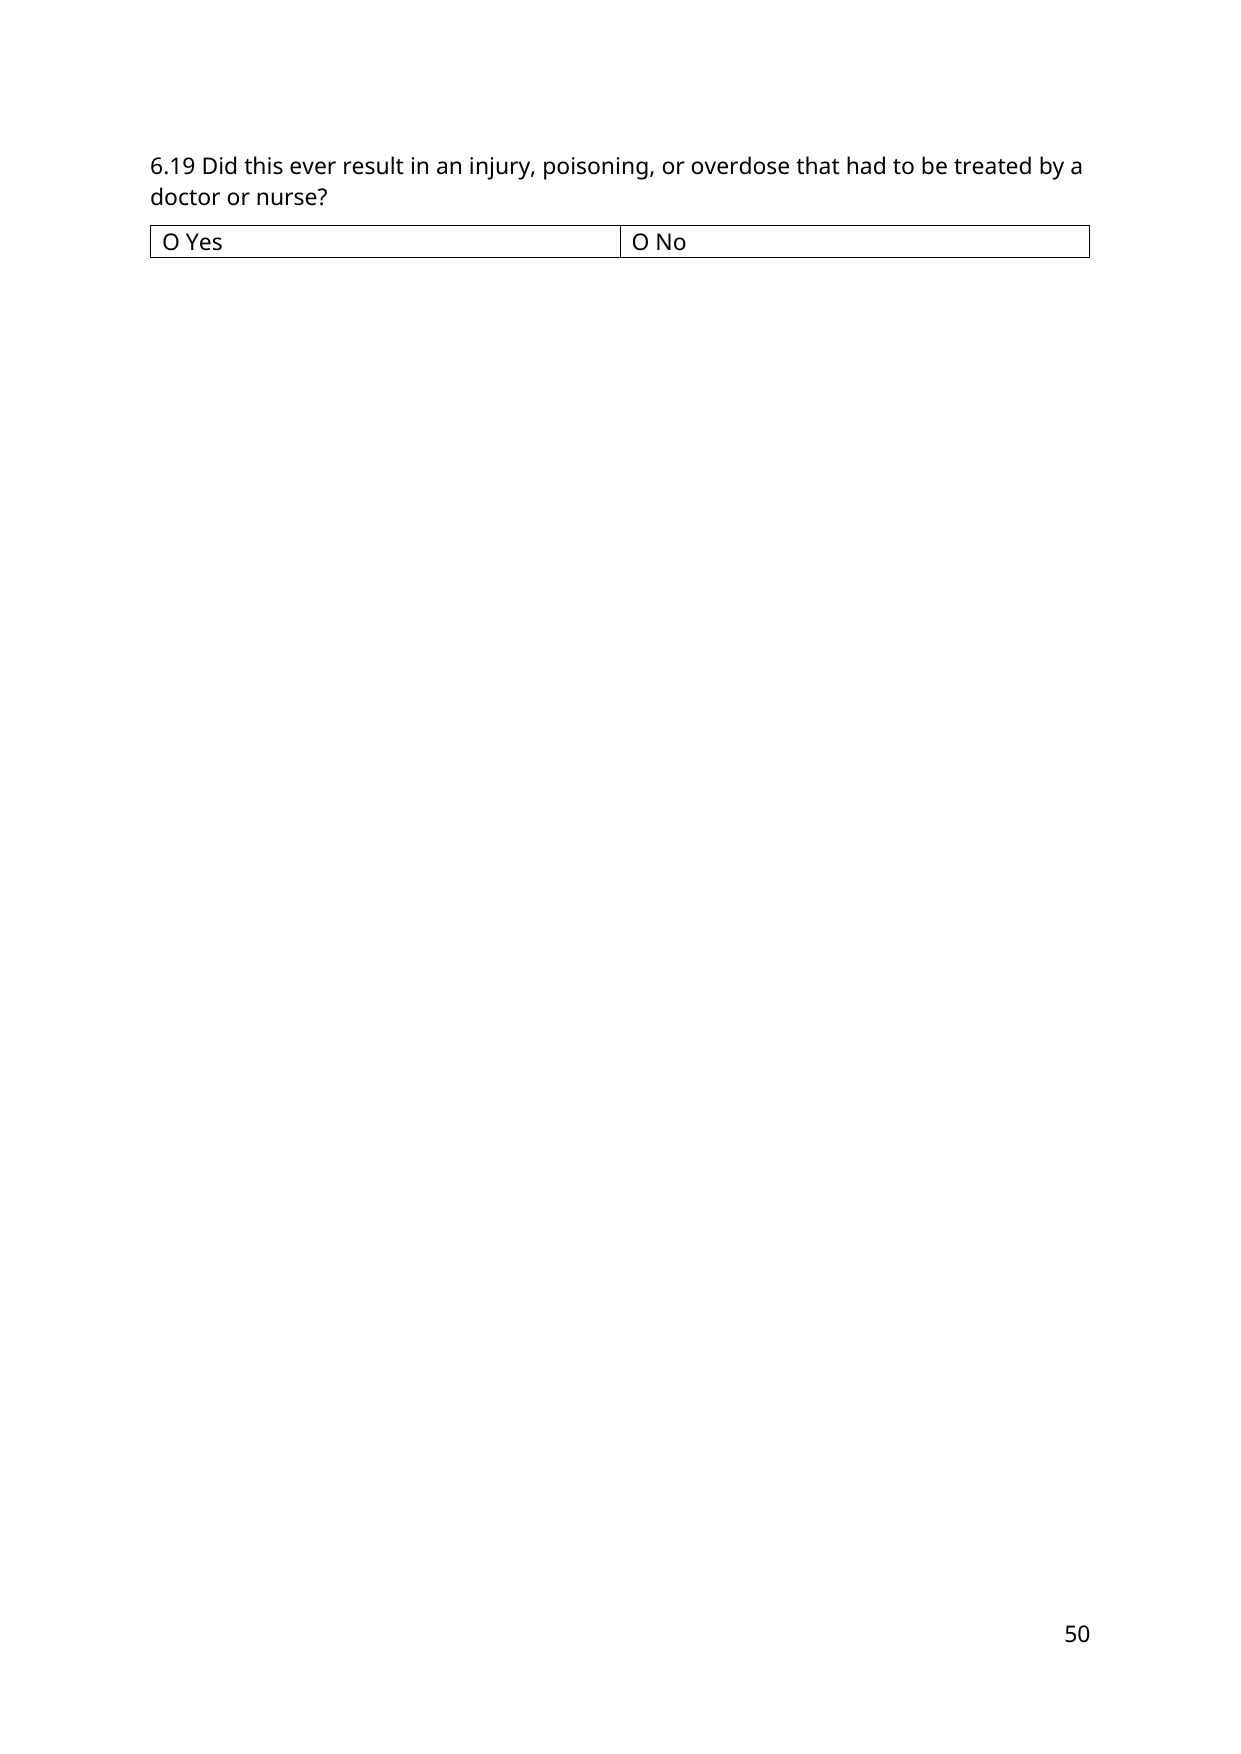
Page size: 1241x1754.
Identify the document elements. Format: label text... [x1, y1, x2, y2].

table_header O No [621, 226, 1089, 257]
table_header O Yes [151, 226, 620, 257]
text 6.19 Did this ever result in an injury, poisoning, or overdose that had to be treated by a doctor or nurse? [150, 150, 1090, 212]
